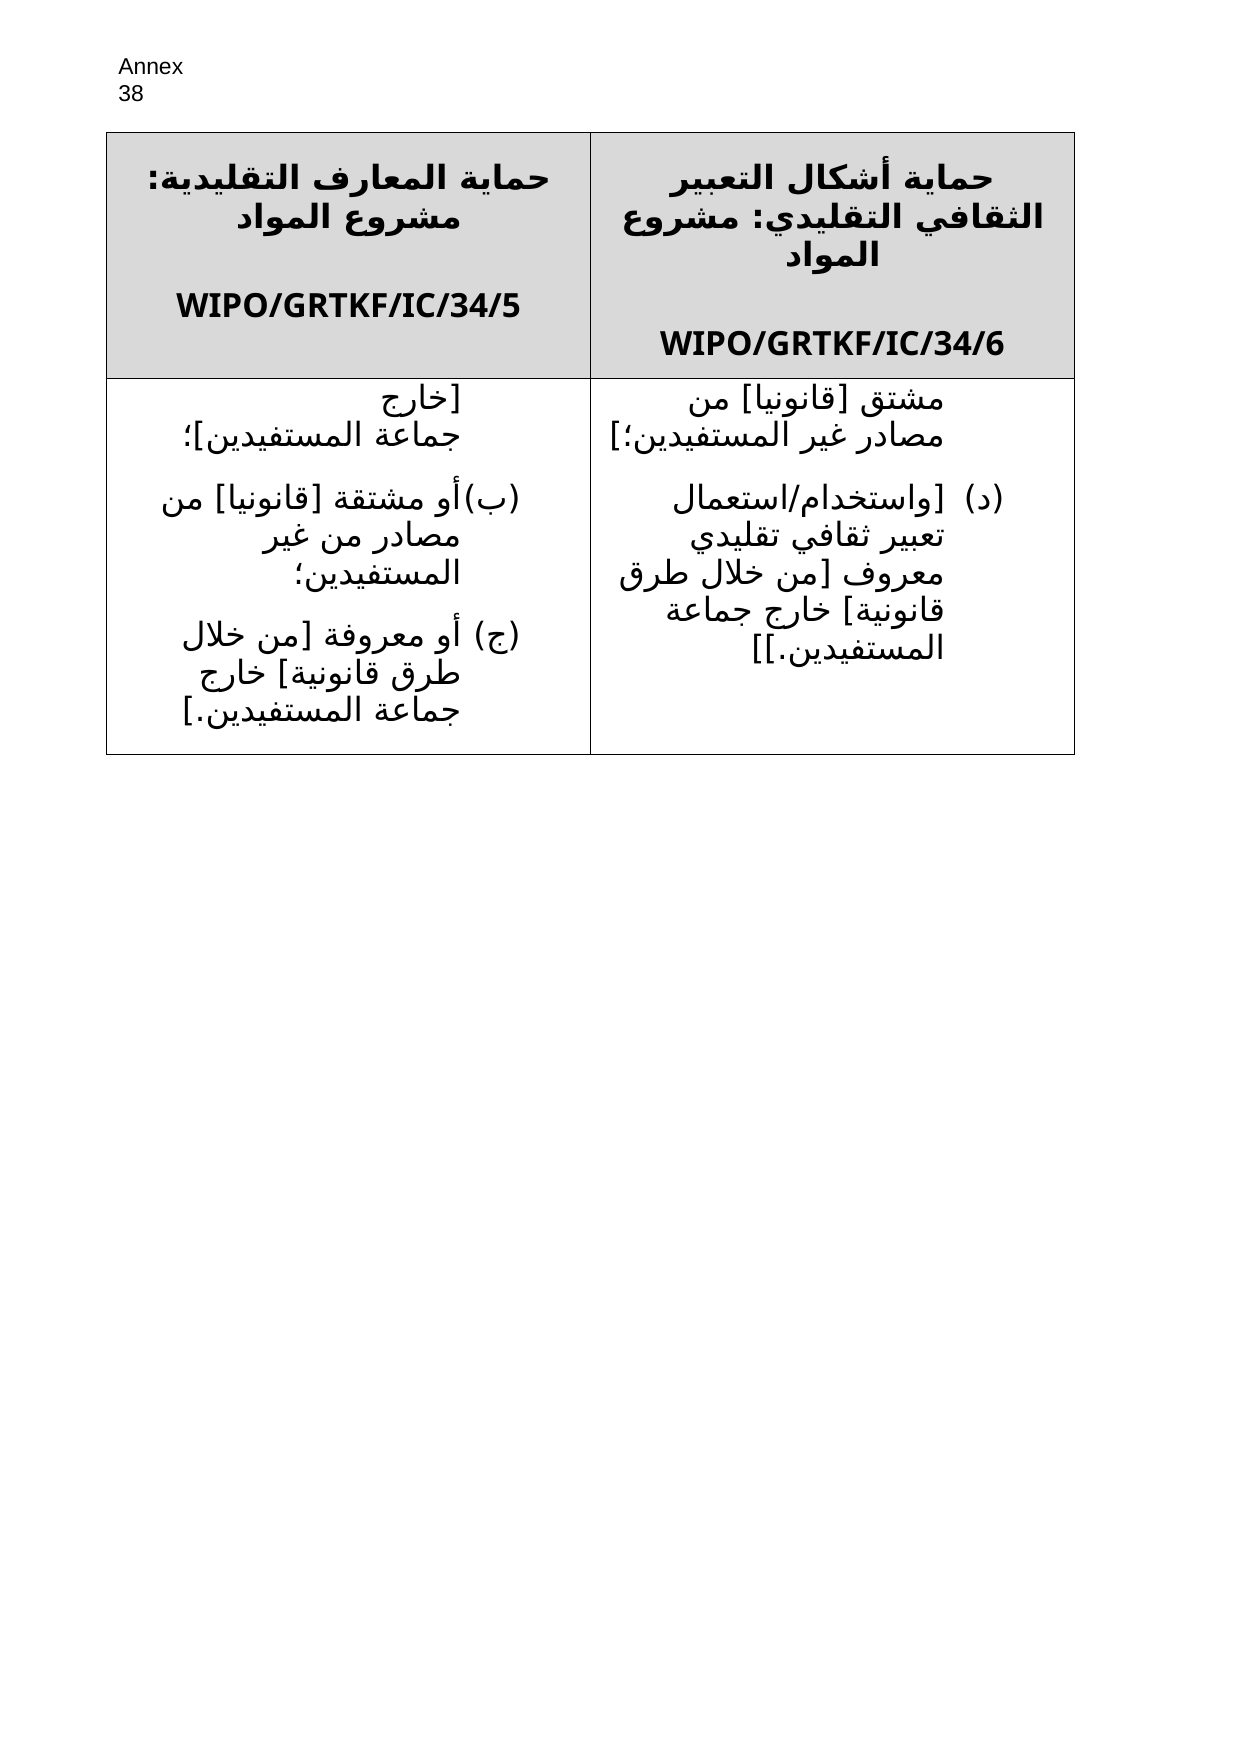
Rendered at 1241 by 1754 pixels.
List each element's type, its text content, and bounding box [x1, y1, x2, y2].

table_header حماية المعارف التقليدية: مشروع المواد WIPO/GRTKF/IC/34/5 [107, 133, 590, 378]
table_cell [107, 379, 590, 754]
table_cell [591, 379, 1074, 754]
table_header حماية أشكال التعبير الثقافي التقليدي: مشروع المواد WIPO/GRTKF/IC/34/6 [591, 133, 1074, 378]
